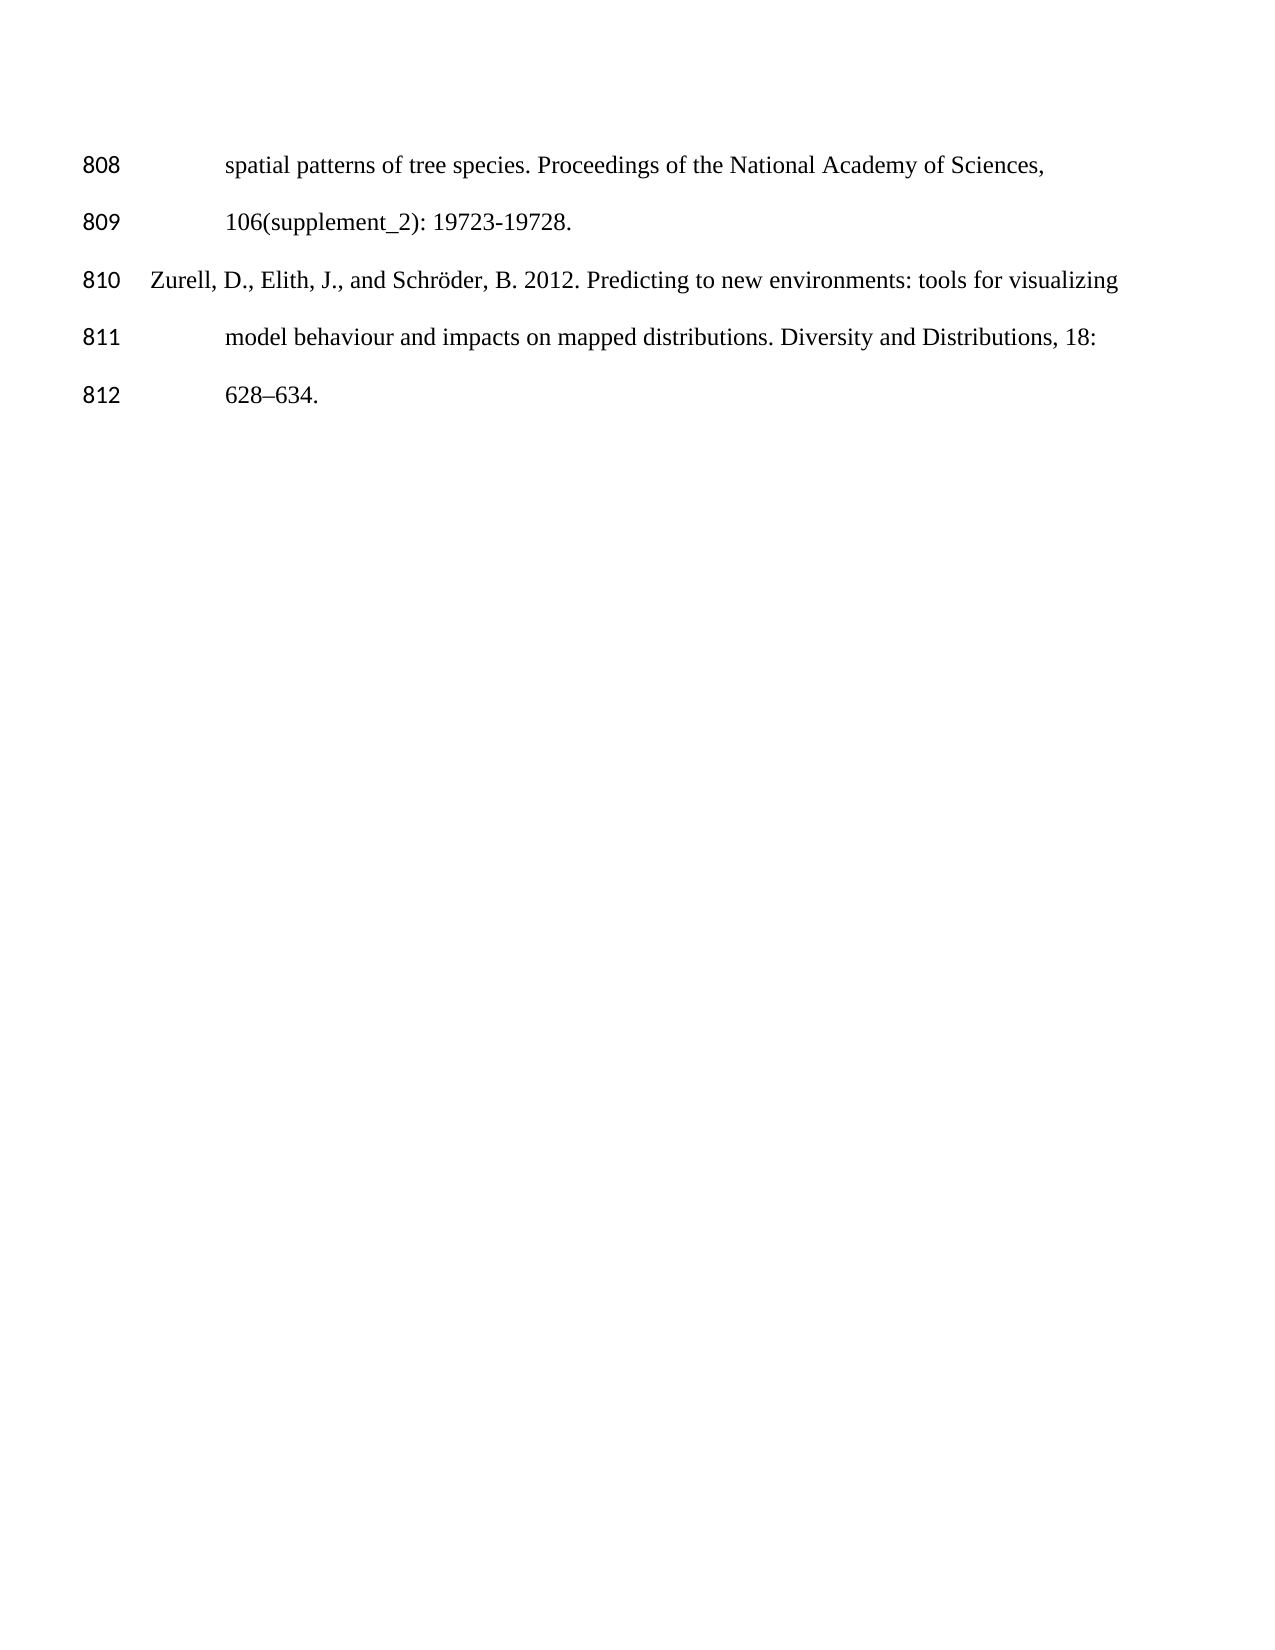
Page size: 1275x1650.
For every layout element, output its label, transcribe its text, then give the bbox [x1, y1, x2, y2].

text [150, 150, 1125, 236]
text Zurell, D., Elith, J., and Schröder, B. 2012. Predicting to new environments: tools for visualizing model behaviour and impacts on mapped distributions. Diversity and Distributions, 18: 628–634. [150, 265, 1125, 409]
